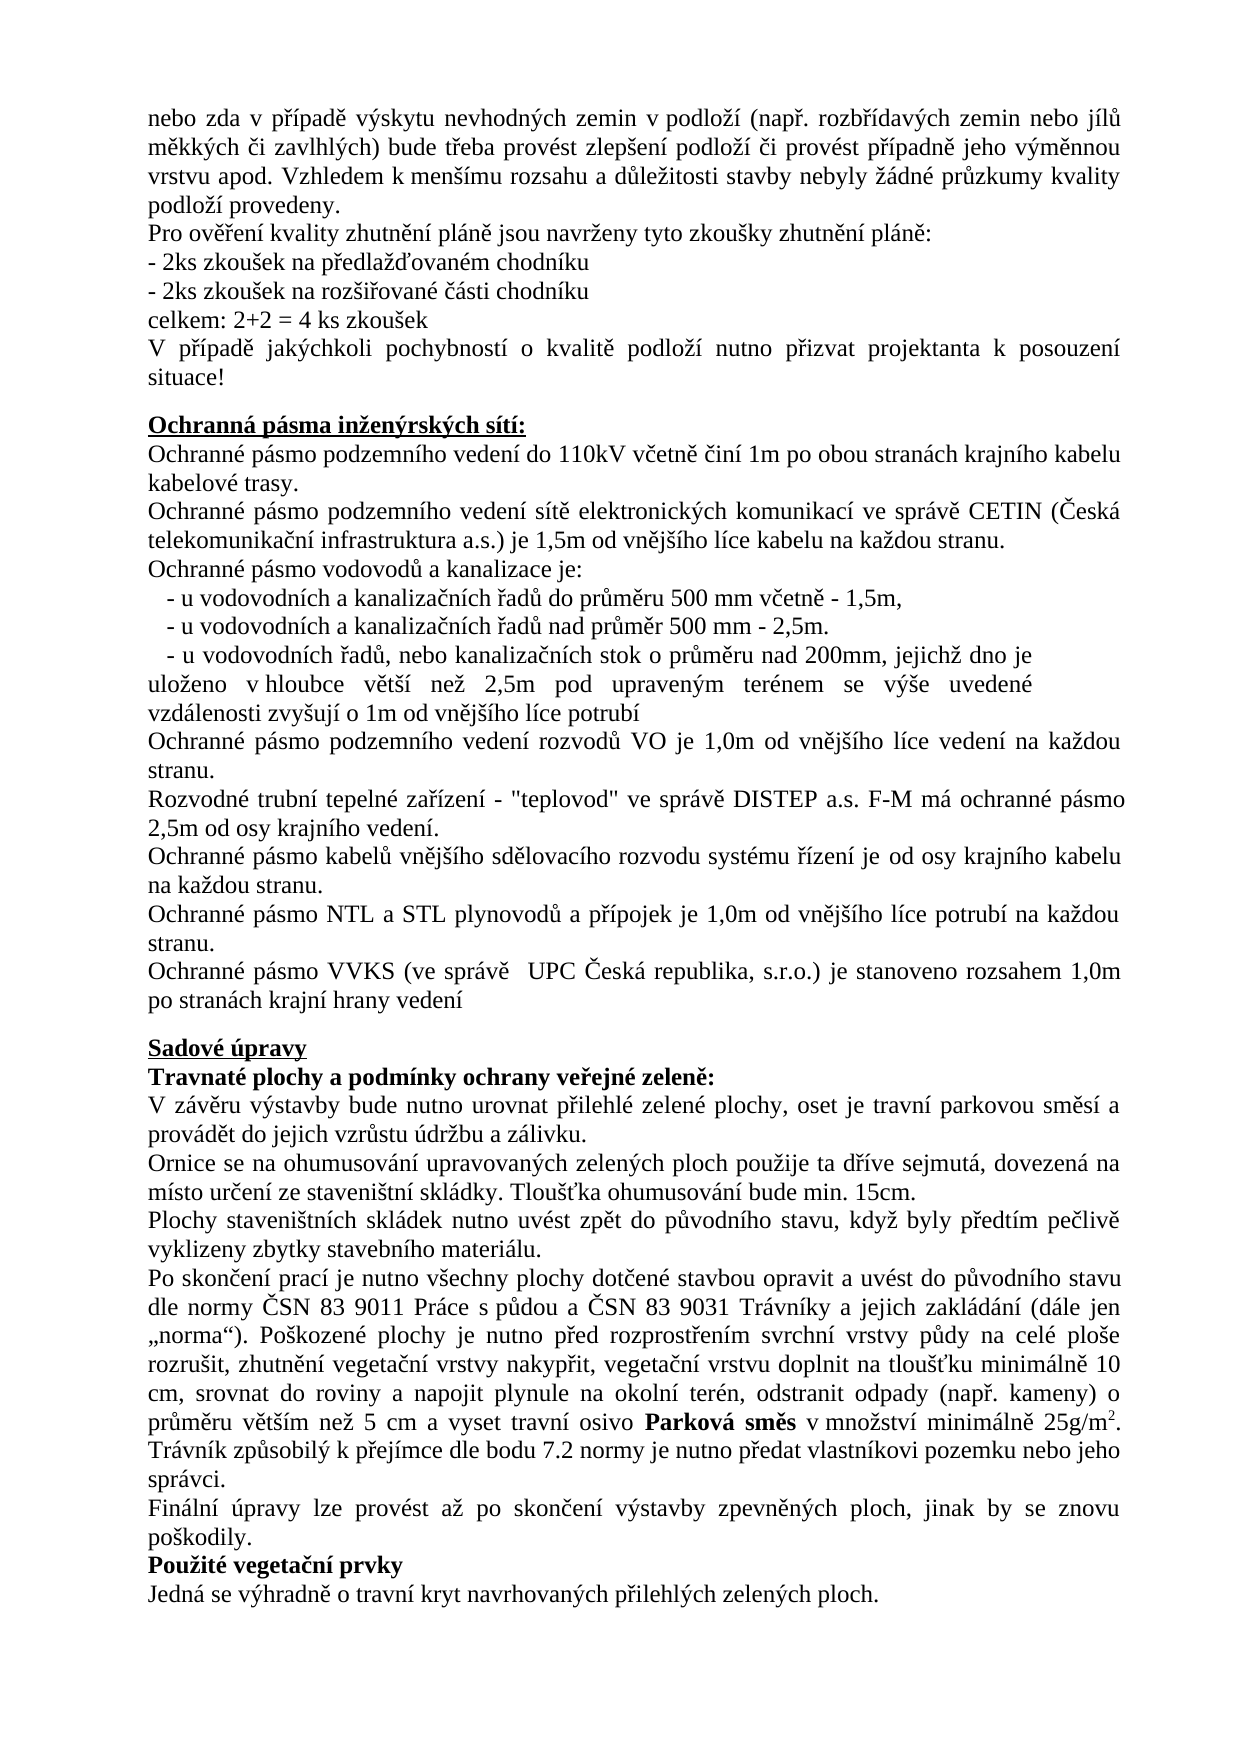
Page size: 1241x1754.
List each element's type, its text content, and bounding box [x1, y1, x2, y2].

text - u vodovodních řadů, nebo kanalizačních stok o průměru nad 200mm, jejichž dno je uloženo v hloubce větší než 2,5m pod upraveným terénem se výše uvedené vzdálenosti zvyšují o 1m od vnějšího líce potrubí [148, 640, 1033, 726]
text V závěru výstavby bude nutno urovnat přilehlé zelené plochy, oset je travní parkovou směsí a provádět do jejich vzrůstu údržbu a zálivku. [148, 1091, 1121, 1148]
text Pro ověření kvality zhutnění pláně jsou navrženy tyto zkoušky zhutnění pláně: [148, 218, 1121, 247]
text Ochranné pásmo podzemního vedení sítě elektronických komunikací ve správě CETIN (Česká telekomunikační infrastruktura a.s.) je 1,5m od vnějšího líce kabelu na každou stranu. [148, 496, 1121, 554]
text celkem: 2+2 = 4 ks zkoušek [148, 305, 1121, 333]
text Ochranná pásma inženýrských sítí: [148, 410, 1121, 439]
text Ochranné pásmo vodovodů a kanalizace je: [148, 554, 1121, 583]
text Rozvodné trubní tepelné zařízení - "teplovod" ve správě DISTEP a.s. F-M má ochranné pásmo 2,5m od osy krajního vedení. [148, 784, 1127, 841]
text Jedná se výhradně o travní kryt navrhovaných přilehlých zelených ploch. [148, 1579, 1121, 1608]
text Finální úpravy lze provést až po skončení výstavby zpevněných ploch, jinak by se znovu poškodily. [148, 1493, 1121, 1551]
text Ochranné pásmo podzemního vedení rozvodů VO je 1,0m od vnějšího líce vedení na každou stranu. [148, 726, 1121, 784]
text Sadové úpravy [148, 1033, 1121, 1062]
text Ornice se na ohumusování upravovaných zelených ploch použije ta dříve sejmutá, dovezená na místo určení ze staveništní skládky. Tloušťka ohumusování bude min. 15cm. [148, 1148, 1121, 1206]
text Ochranné pásmo podzemního vedení do 110kV včetně činí 1m po obou stranách krajního kabelu kabelové trasy. [148, 439, 1121, 496]
text - u vodovodních a kanalizačních řadů do průměru 500 mm včetně - 1,5m, [148, 583, 1033, 611]
text Ochranné pásmo kabelů vnějšího sdělovacího rozvodu systému řízení je od osy krajního kabelu na každou stranu. [148, 841, 1122, 899]
text Ochranné pásmo NTL a STL plynovodů a přípojek je 1,0m od vnějšího líce potrubí na každou stranu. [148, 899, 1121, 956]
text nebo zda v případě výskytu nevhodných zemin v podloží (např. rozbřídavých zemin nebo jílů měkkých či zavlhlých) bude třeba provést zlepšení podloží či provést případně jeho výměnnou vrstvu apod. Vzhledem k menšímu rozsahu a důležitosti stavby nebyly žádné průzkumy kvality podloží provedeny. [148, 103, 1121, 218]
text - 2ks zkoušek na předlažďovaném chodníku [148, 247, 1121, 276]
text - u vodovodních a kanalizačních řadů nad průměr 500 mm - 2,5m. [148, 611, 866, 640]
text Po skončení prací je nutno všechny plochy dotčené stavbou opravit a uvést do původního stavu dle normy ČSN 83 9011 Práce s půdou a ČSN 83 9031 Trávníky a jejich zakládání (dále jen „norma“). Poškozené plochy je nutno před rozprostřením svrchní vrstvy půdy na celé ploše rozrušit, zhutnění vegetační vrstvy nakypřit, vegetační vrstvu doplnit na tloušťku minimálně 10 cm, srovnat do roviny a napojit plynule na okolní terén, odstranit odpady (např. kameny) o průměru větším než 5 cm a vyset travní osivo Parková směs v množství minimálně 25g/m2. Trávník způsobilý k přejímce dle bodu 7.2 normy je nutno předat vlastníkovi pozemku nebo jeho správci. [148, 1263, 1121, 1493]
text - 2ks zkoušek na rozšiřované části chodníku [148, 276, 1121, 305]
text V případě jakýchkoli pochybností o kvalitě podloží nutno přizvat projektanta k posouzení situace! [148, 333, 1121, 391]
text Plochy staveništních skládek nutno uvést zpět do původního stavu, když byly předtím pečlivě vyklizeny zbytky stavebního materiálu. [148, 1206, 1121, 1263]
text Ochranné pásmo VVKS (ve správě UPC Česká republika, s.r.o.) je stanoveno rozsahem 1,0m po stranách krajní hrany vedení [148, 956, 1121, 1014]
text Travnaté plochy a podmínky ochrany veřejné zeleně: [148, 1062, 1121, 1091]
text Použité vegetační prvky [148, 1551, 1121, 1579]
